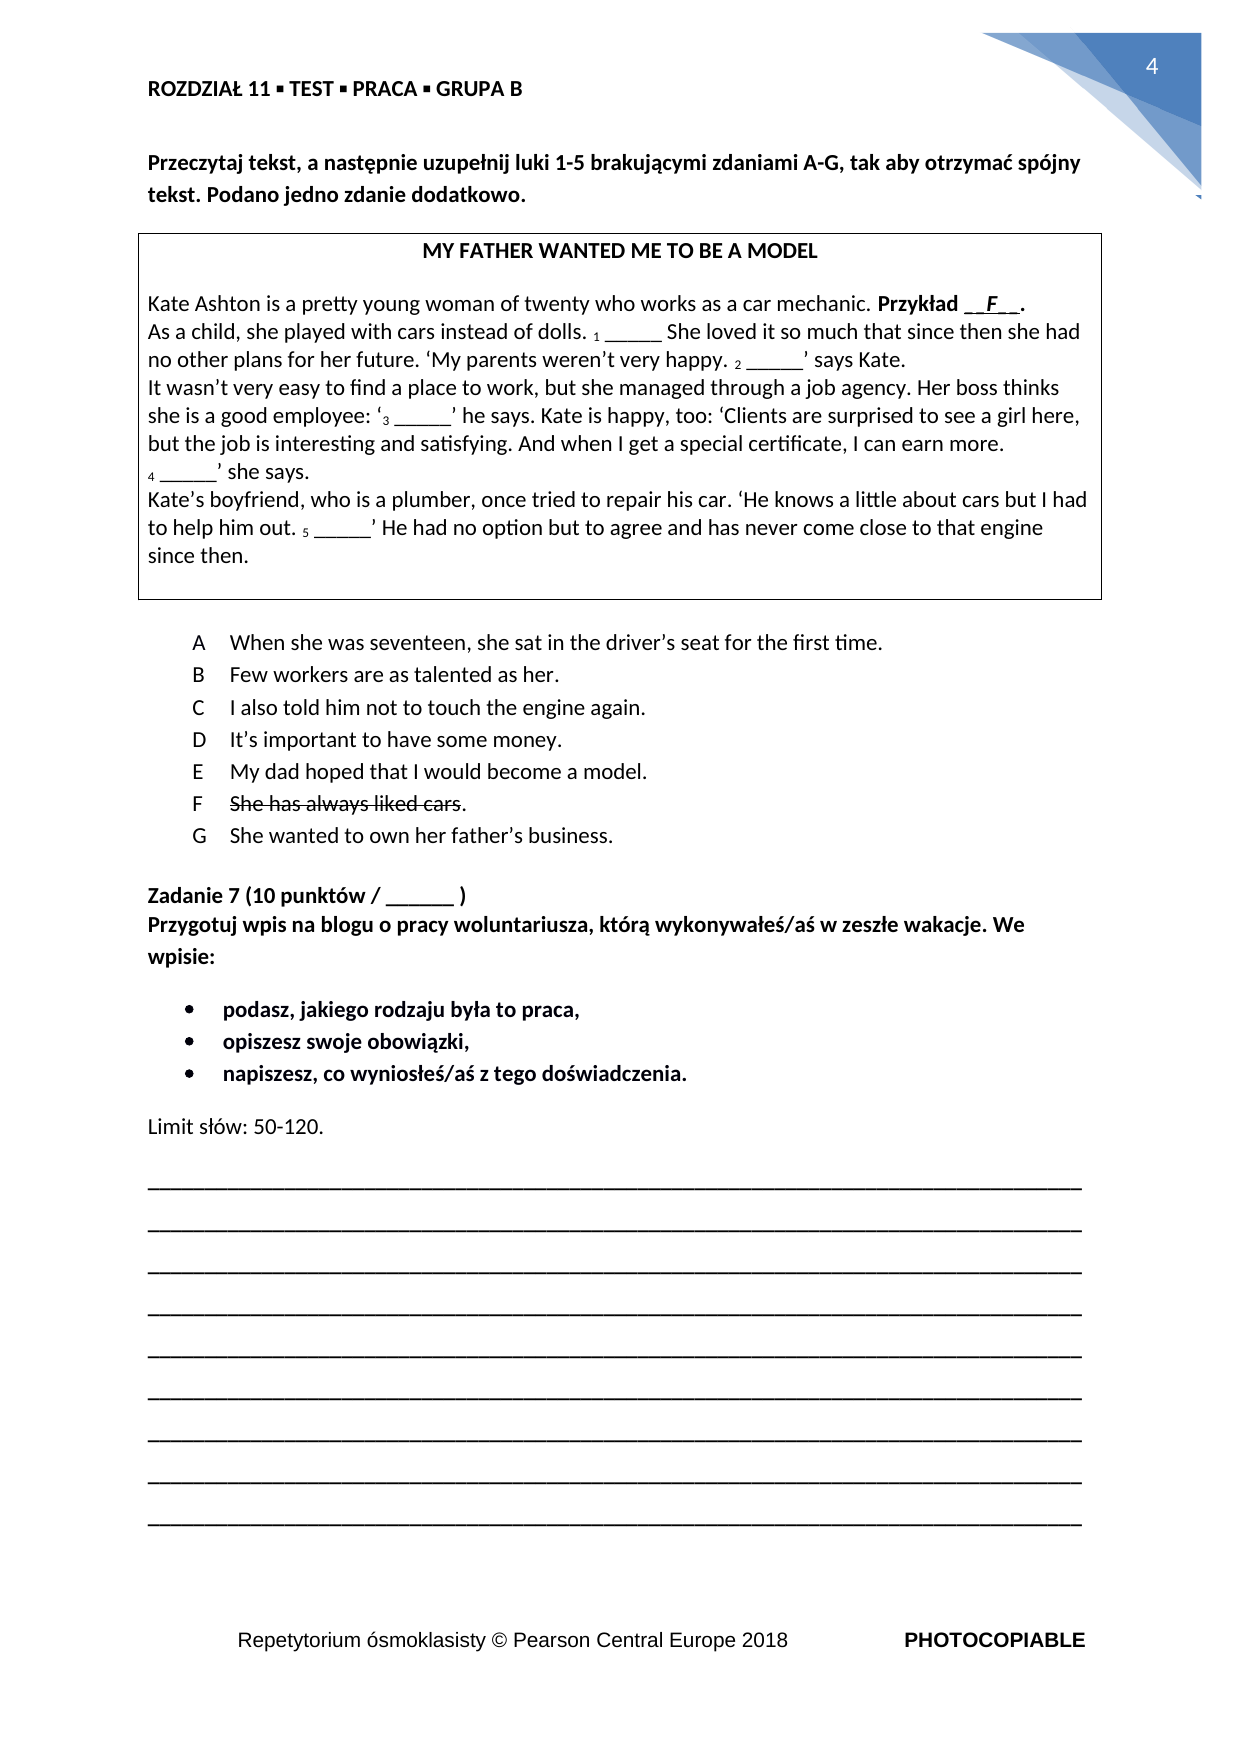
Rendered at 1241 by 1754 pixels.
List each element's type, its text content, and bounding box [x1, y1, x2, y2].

list When she was seventeen, she sat in the driver’s seat for the first time. [192, 628, 1093, 656]
list Few workers are as talented as her. [192, 661, 1093, 688]
text Kate’s boyfriend, who is a plumber, once tried to repair his car. ‘He knows a little about cars but I had to help him out. 5 _____’ He had no option but to agree and has never come close to that engine since then. [148, 485, 1093, 569]
text Zadanie 7 (10 punktów / ______ ) [148, 882, 1093, 910]
picture [965, 27, 1202, 191]
list My dad hoped that I would become a model. [192, 757, 1093, 785]
text It wasn’t very easy to find a place to work, but she managed through a job agency. Her boss thinks she is a good employee: ‘3 _____’ he says. Kate is happy, too: ‘Clients are surprised to see a girl here, but the job is interesting and satisfying. And when I get a special certificate, I can earn more. 4 _____’ she says. [148, 373, 1093, 485]
list It’s important to have some money. [192, 725, 1093, 753]
text Limit słów: 50-120. [148, 1112, 1093, 1140]
text __________________________________________________________________________________________________________________________________________________________________________________________________________________________________________________________________________________________________________________________________________________________________________________________________________________________________________________________________________________________________________________________________________________________________________________________________________________________________________________________________________________________________________________________________________________________________ [148, 1165, 1093, 1529]
list I also told him not to touch the engine again. [192, 693, 1093, 721]
list podasz, jakiego rodzaju była to praca, [185, 995, 1093, 1023]
text Przygotuj wpis na blogu o pracy woluntariusza, którą wykonywałeś/aś w zeszłe wakacje. We wpisie: [148, 910, 1093, 970]
text Kate Ashton is a pretty young woman of twenty who works as a car mechanic. Przykład __F__. As a child, she played with cars instead of dolls. 1 _____ She loved it so much that since then she had no other plans for her future. ‘My parents weren’t very happy. 2 _____’ says Kate. [139, 286, 1101, 373]
list She wanted to own her father’s business. [192, 821, 1093, 849]
text MY FATHER WANTED ME TO BE A MODEL [139, 234, 1101, 264]
list She has always liked cars. [192, 789, 1093, 817]
list opiszesz swoje obowiązki, [185, 1027, 1093, 1055]
list napiszesz, co wyniosłeś/aś z tego doświadczenia. [185, 1059, 1093, 1087]
text Przeczytaj tekst, a następnie uzupełnij luki 1-5 brakującymi zdaniami A-G, tak aby otrzymać spójny tekst. Podano jedno zdanie dodatkowo. [148, 148, 1093, 208]
